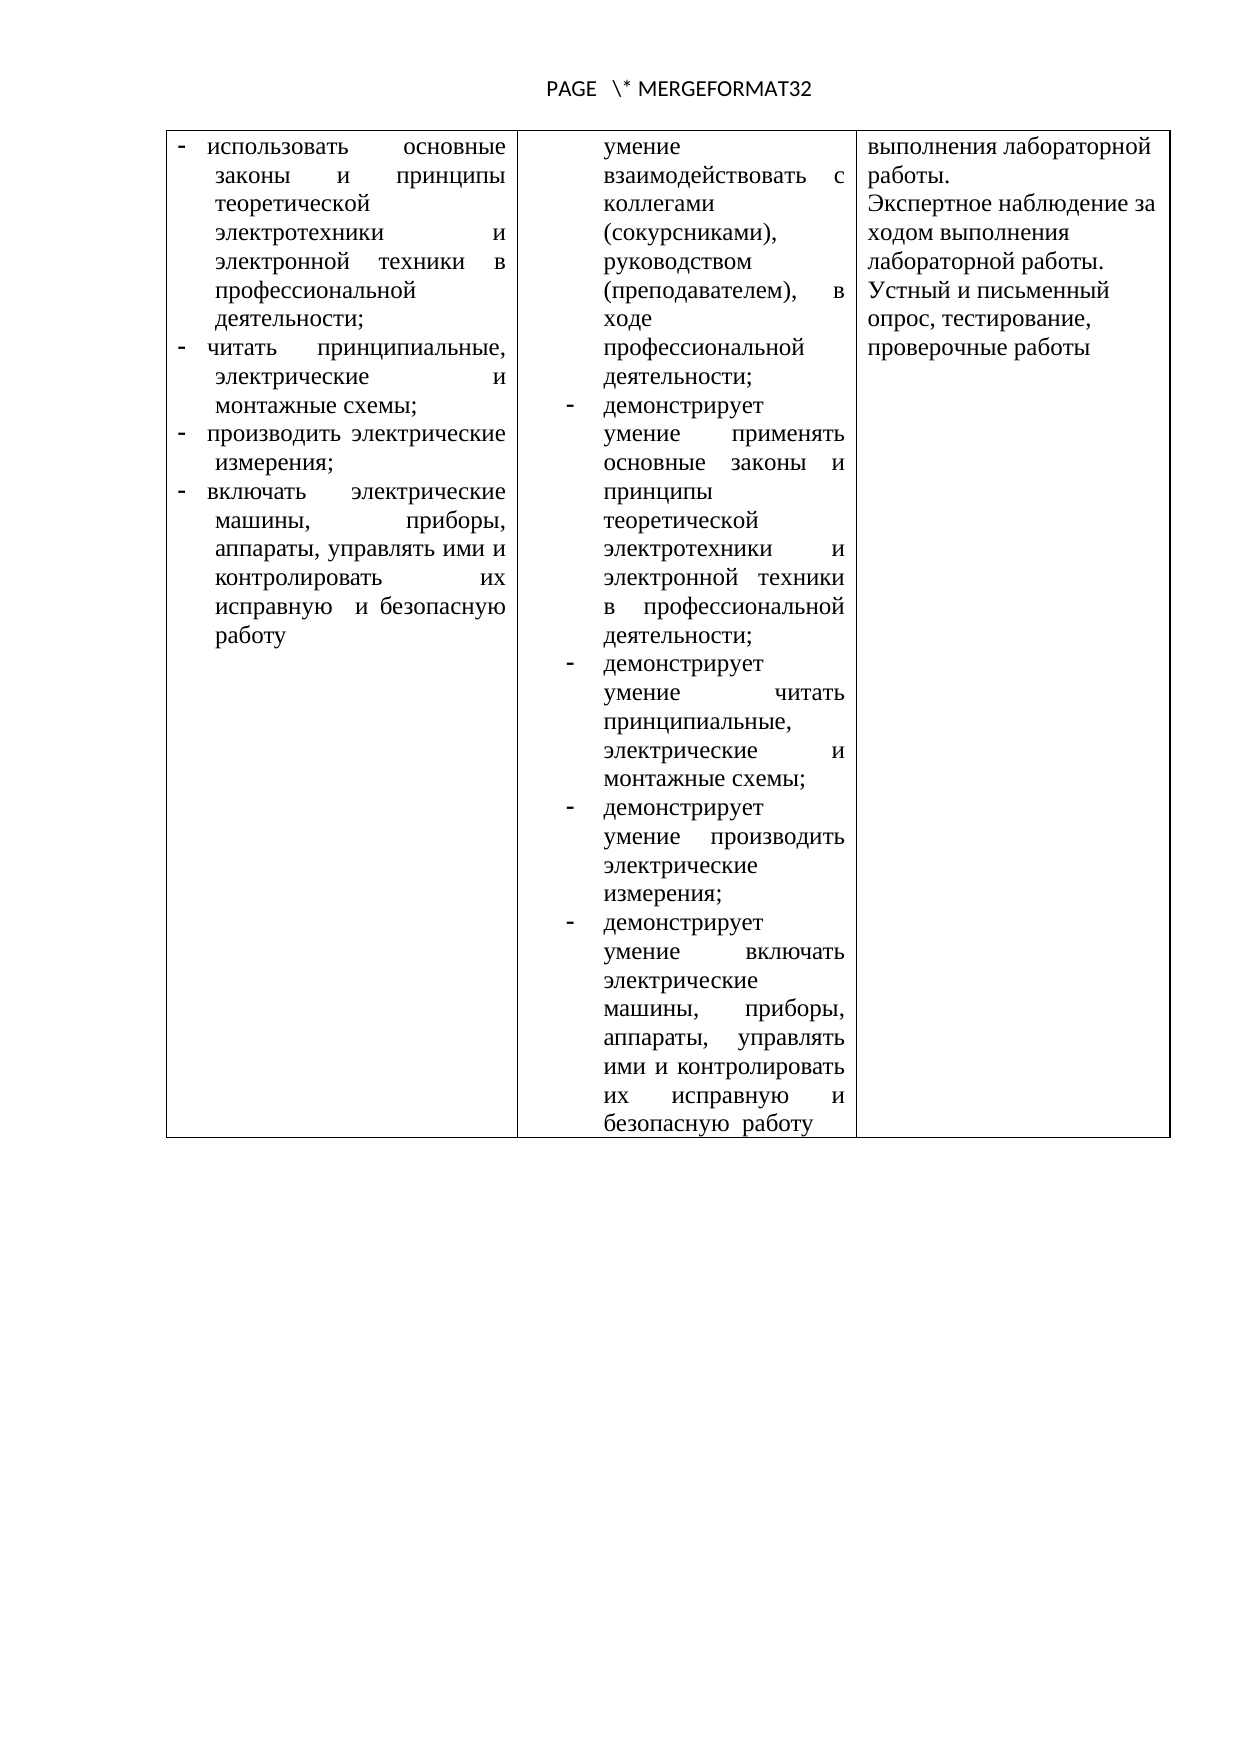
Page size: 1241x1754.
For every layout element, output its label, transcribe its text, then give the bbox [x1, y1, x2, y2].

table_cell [167, 131, 517, 1137]
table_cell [857, 131, 1169, 1137]
